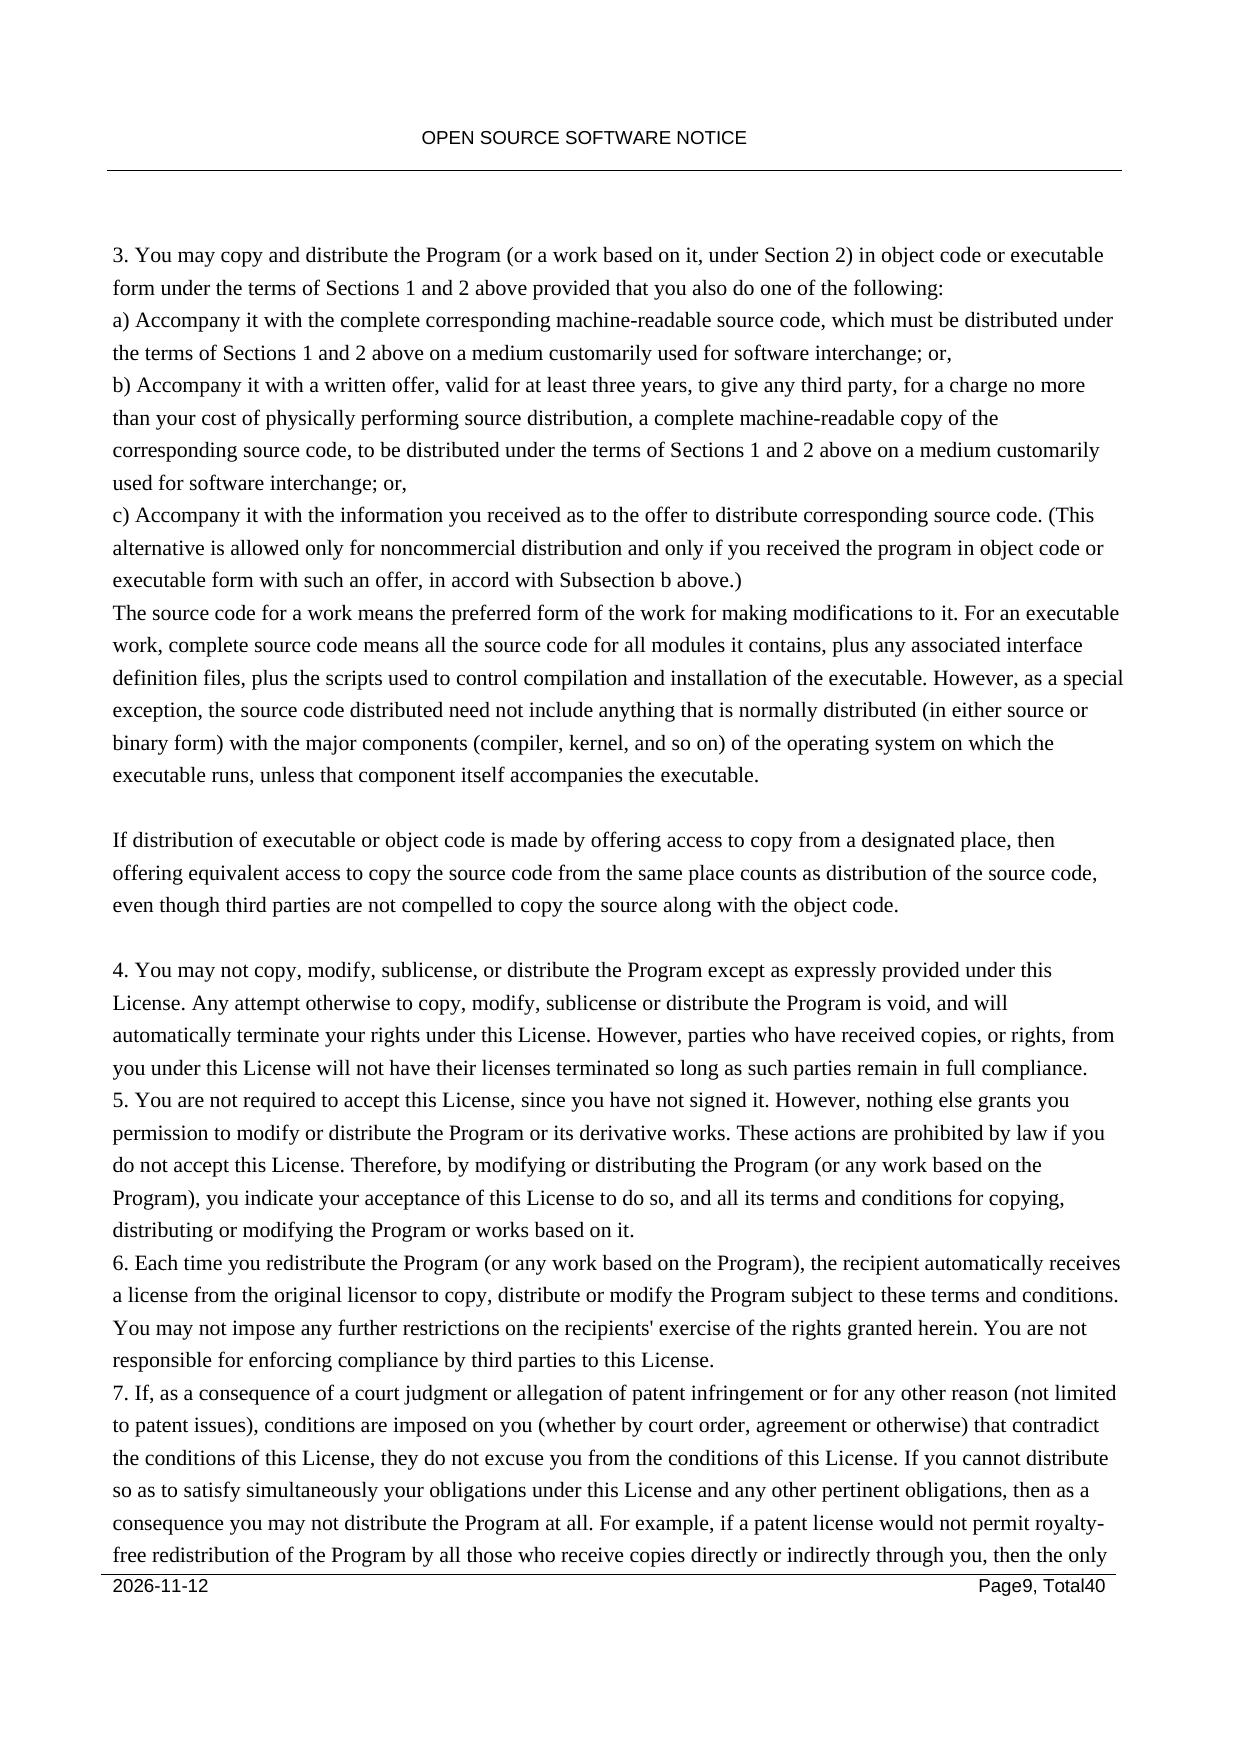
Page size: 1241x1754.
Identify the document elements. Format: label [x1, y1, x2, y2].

text [112, 206, 1128, 1571]
